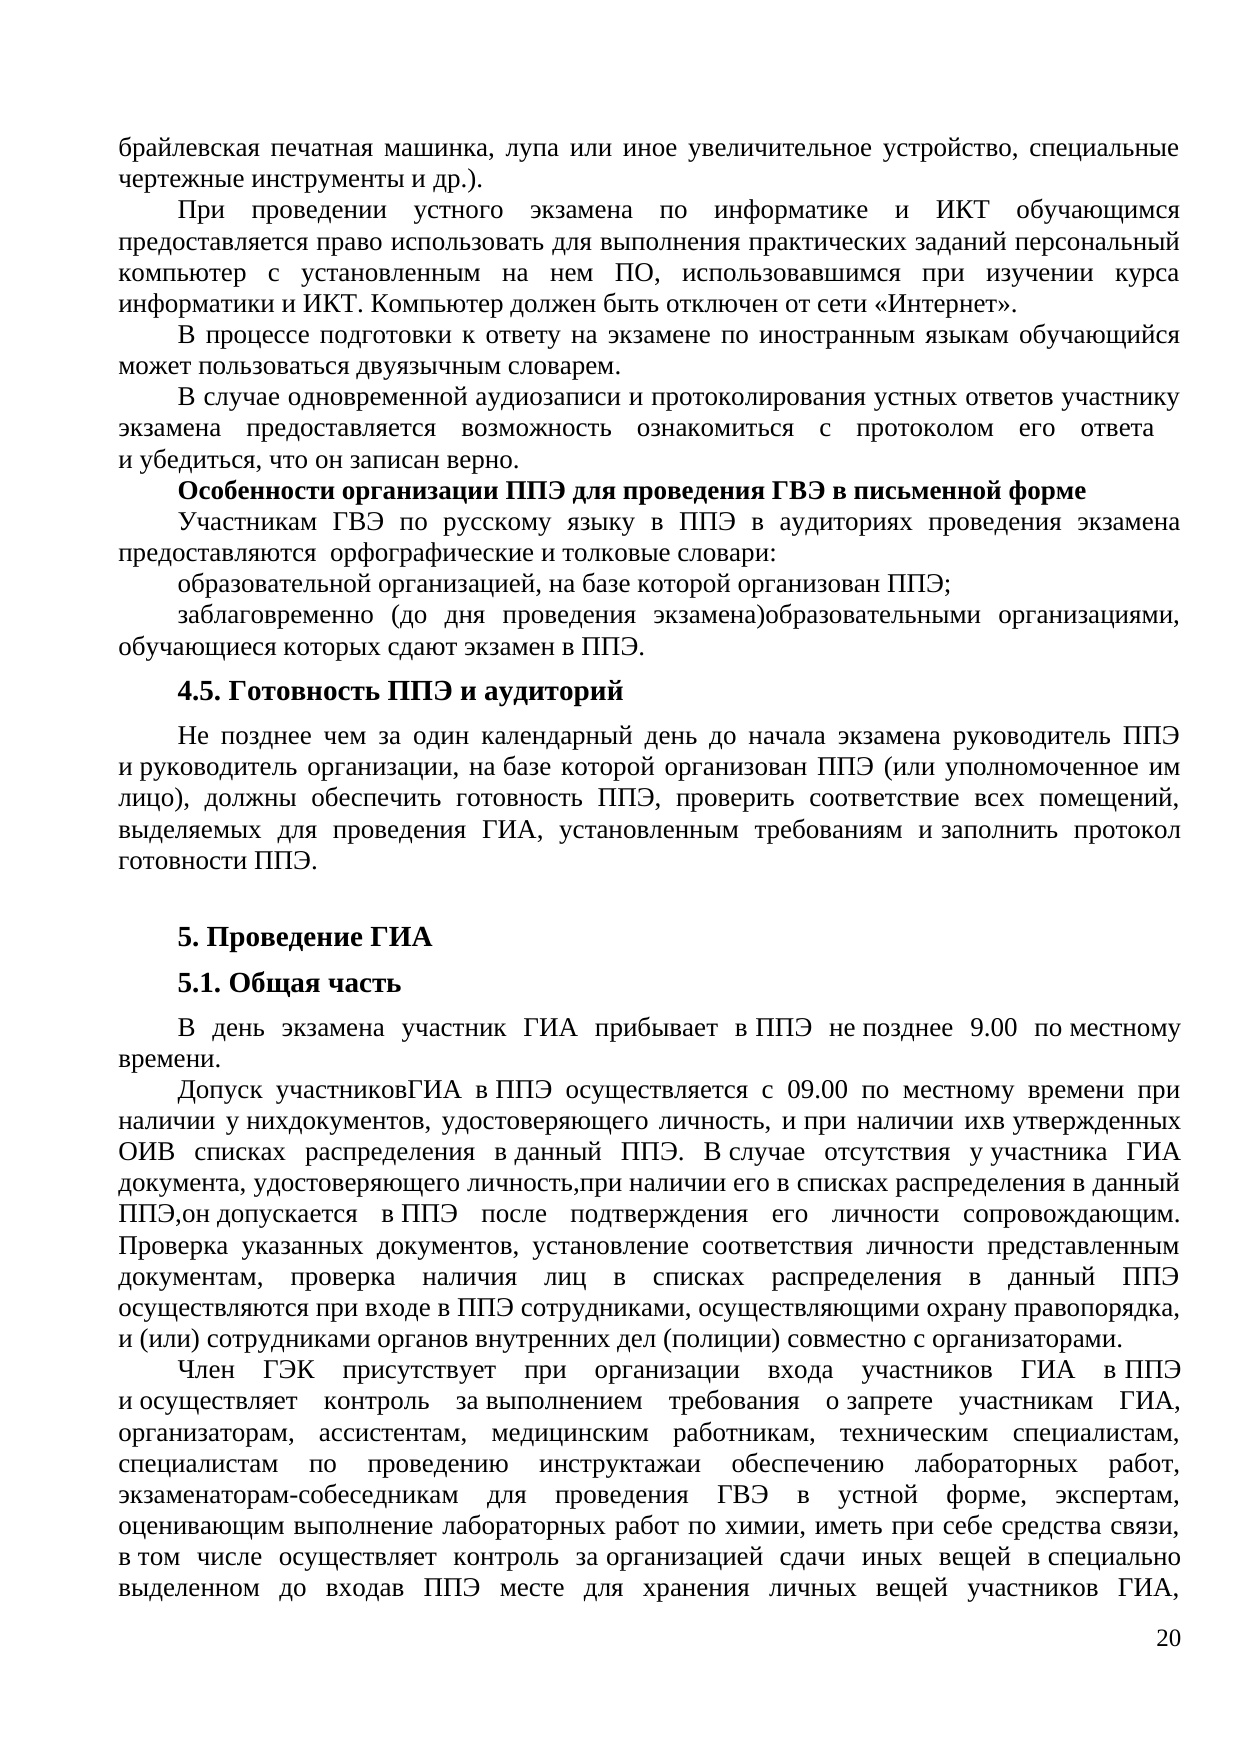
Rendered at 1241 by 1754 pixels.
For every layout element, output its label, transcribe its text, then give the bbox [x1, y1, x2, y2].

subtitle 5.1. Общая часть [118, 965, 1181, 998]
subtitle 4.5. Готовность ППЭ и аудиторий [118, 673, 1181, 707]
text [118, 131, 1181, 193]
text заблаговременно (до дня проведения экзамена)образовательными организациями, обучающиеся которых сдают экзамен в ППЭ. [118, 598, 1181, 661]
subtitle 5. Проведение ГИА [118, 919, 1181, 952]
text Не позднее чем за один календарный день до начала экзамена руководитель ППЭ и руководитель организации, на базе которой организован ППЭ (или уполномоченное им лицо), должны обеспечить готовность ППЭ, проверить соответствие всех помещений, выделяемых для проведения ГИА, установленным требованиям и заполнить протокол готовности ППЭ. [118, 719, 1181, 875]
text Допуск участниковГИА в ППЭ осуществляется с 09.00 по местному времени при наличии у нихдокументов, удостоверяющего личность, и при наличии ихв утвержденных ОИВ списках распределения в данный ППЭ. В случае отсутствия у участника ГИА документа, удостоверяющего личность,при наличии его в списках распределения в данный ППЭ,он допускается в ППЭ после подтверждения его личности сопровождающим. Проверка указанных документов, установление соответствия личности представленным документам, проверка наличия лиц в списках распределения в данный ППЭ осуществляются при входе в ППЭ сотрудниками, осуществляющими охрану правопорядка, и (или) сотрудниками органов внутренних дел (полиции) совместно с организаторами. [118, 1073, 1181, 1353]
list В процессе подготовки к ответу на экзамене по иностранным языкам обучающийся может пользоваться двуязычным словарем. [118, 318, 1181, 380]
text Участникам ГВЭ по русскому языку в ППЭ в аудиториях проведения экзамена предоставляются орфографические и толковые словари: [118, 505, 1181, 567]
text Особенности организации ППЭ для проведения ГВЭ в письменной форме [118, 474, 1181, 505]
text образовательной организацией, на базе которой организован ППЭ; [118, 567, 1181, 598]
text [118, 1353, 1181, 1602]
text В случае одновременной аудиозаписи и протоколирования устных ответов участнику экзамена предоставляется возможность ознакомиться с протоколом его ответа и убедиться, что он записан верно. [118, 380, 1181, 474]
text В день экзамена участник ГИА прибывает в ППЭ не позднее 9.00 по местному времени. [118, 1011, 1181, 1073]
list При проведении устного экзамена по информатике и ИКТ обучающимся предоставляется право использовать для выполнения практических заданий персональный компьютер с установленным на нем ПО, использовавшимся при изучении курса информатики и ИКТ. Компьютер должен быть отключен от сети «Интернет». [118, 193, 1181, 318]
